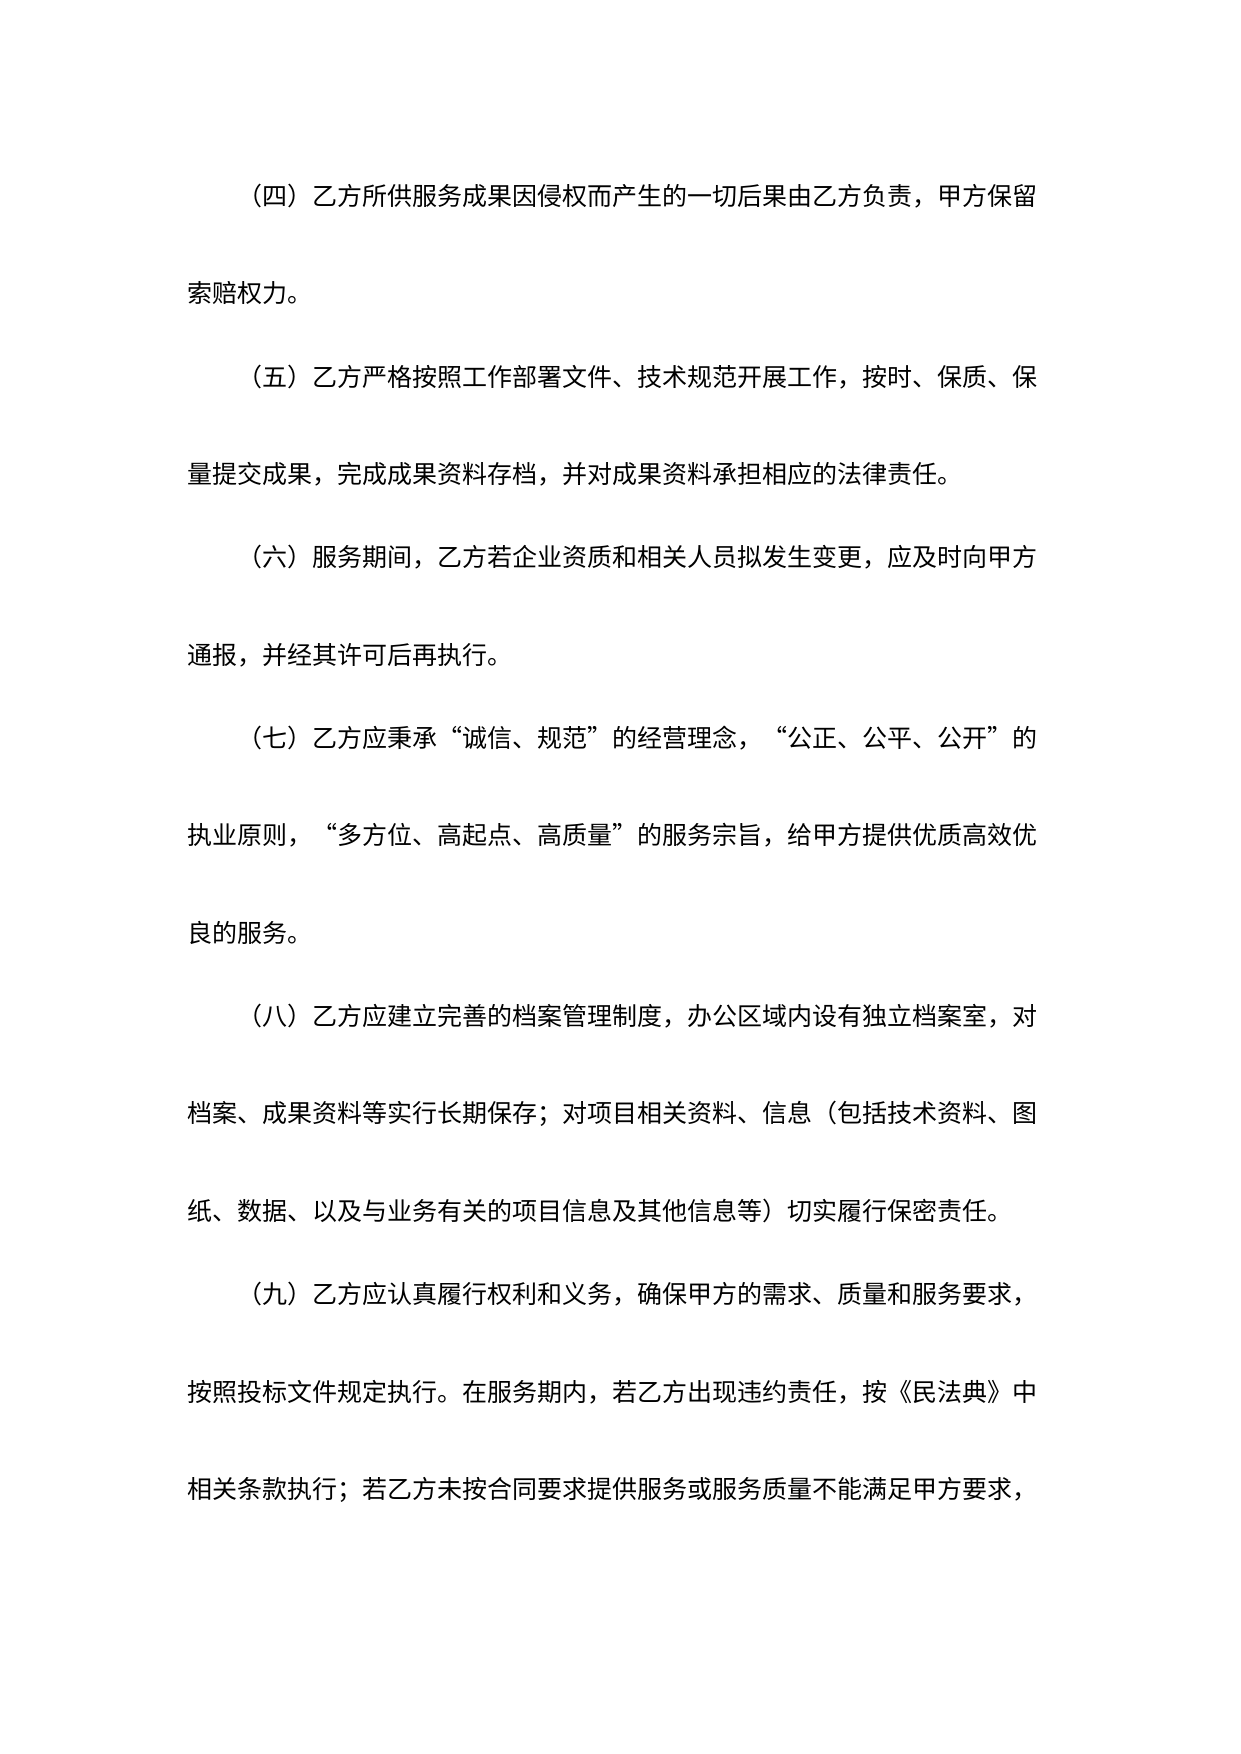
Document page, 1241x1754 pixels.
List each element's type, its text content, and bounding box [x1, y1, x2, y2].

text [187, 1260, 1053, 1520]
text （八）乙方应建立完善的档案管理制度，办公区域内设有独立档案室，对档案、成果资料等实行长期保存；对项目相关资料、信息（包括技术资料、图纸、数据、以及与业务有关的项目信息及其他信息等）切实履行保密责任。 [187, 982, 1053, 1242]
text （七）乙方应秉承“诚信、规范”的经营理念，“公正、公平、公开”的执业原则，“多方位、高起点、高质量”的服务宗旨，给甲方提供优质高效优良的服务。 [187, 704, 1053, 964]
text （六）服务期间，乙方若企业资质和相关人员拟发生变更，应及时向甲方通报，并经其许可后再执行。 [187, 523, 1053, 686]
text （五）乙方严格按照工作部署文件、技术规范开展工作，按时、保质、保量提交成果，完成成果资料存档，并对成果资料承担相应的法律责任。 [187, 343, 1053, 505]
text （四）乙方所供服务成果因侵权而产生的一切后果由乙方负责，甲方保留索赔权力。 [187, 162, 1053, 324]
